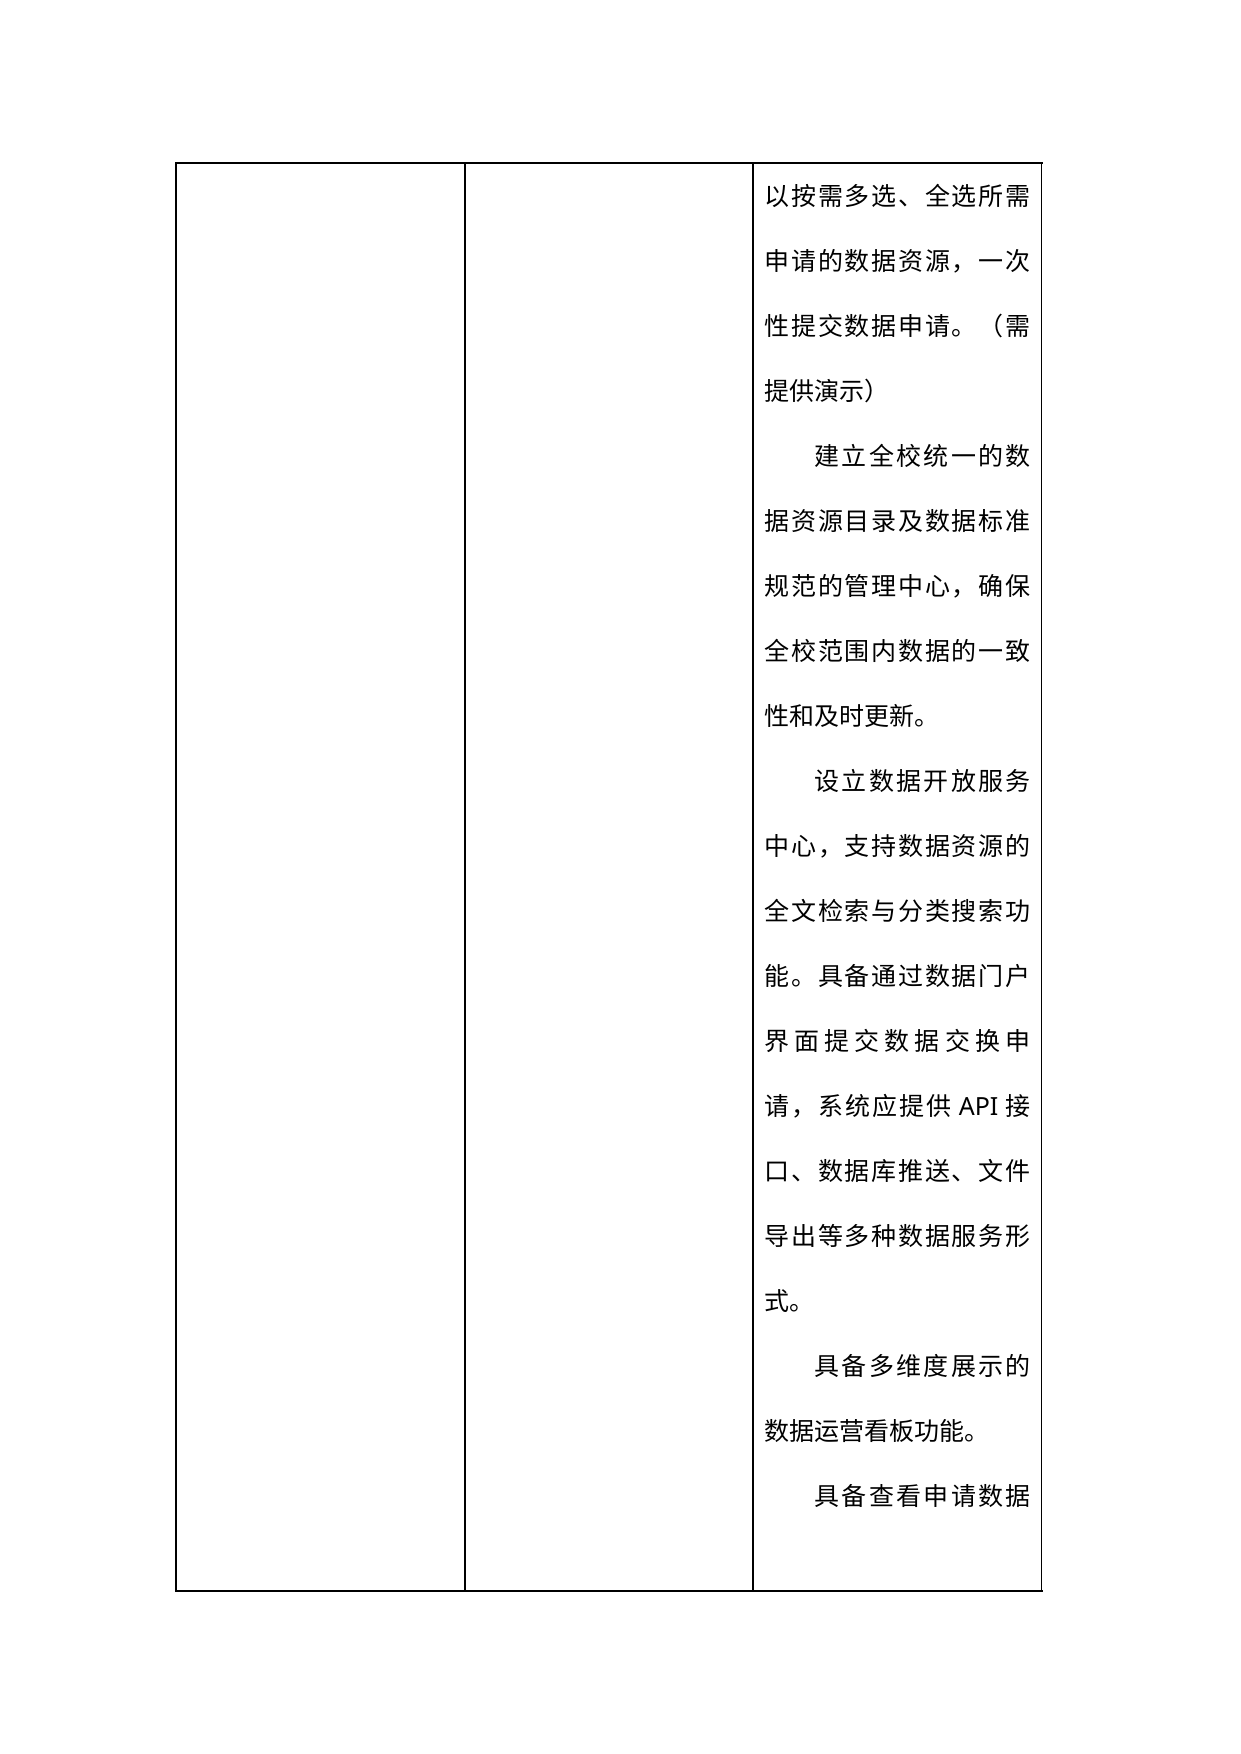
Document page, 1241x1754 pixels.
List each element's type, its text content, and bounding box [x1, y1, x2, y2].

table_cell [177, 164, 464, 1590]
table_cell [754, 164, 1041, 1590]
table_cell 1 [466, 164, 752, 1590]
